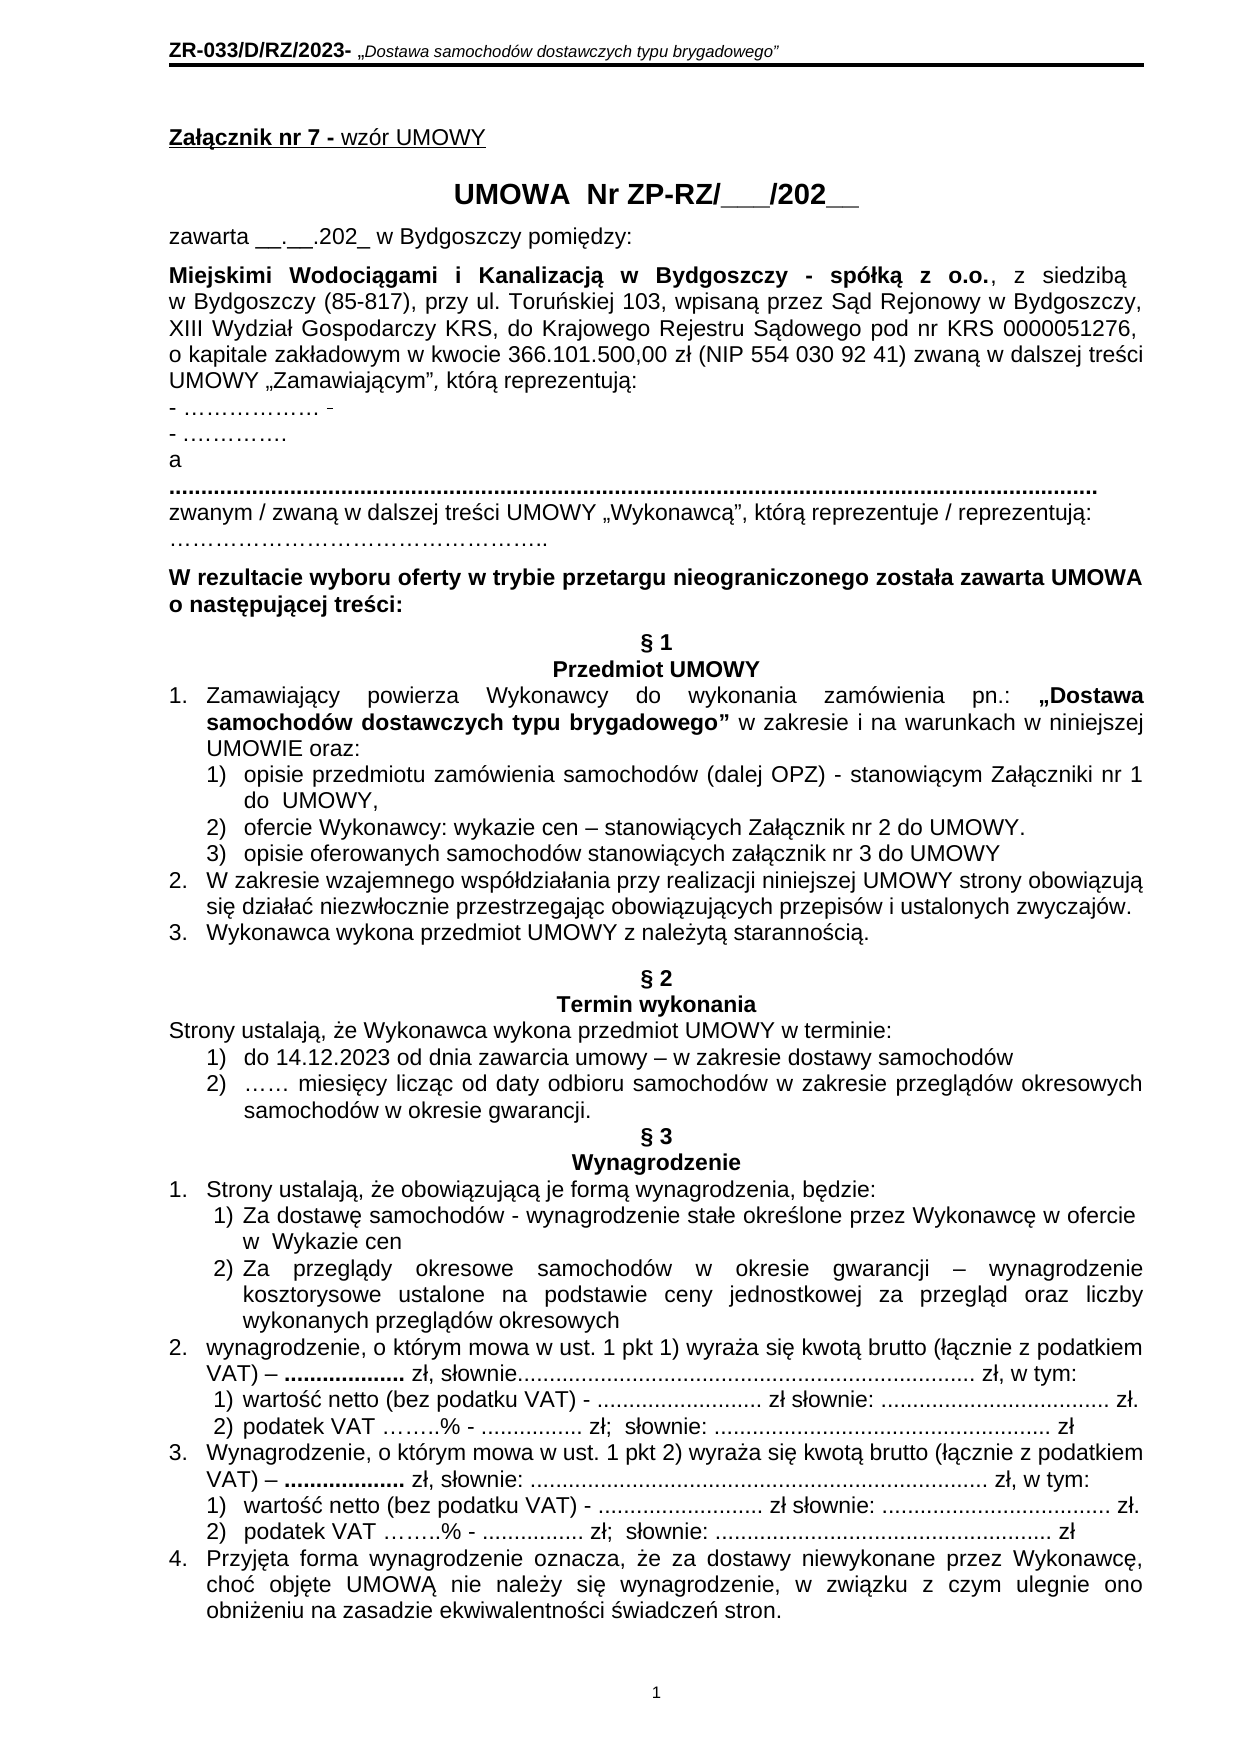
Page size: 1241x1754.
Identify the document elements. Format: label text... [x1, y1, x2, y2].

text Przedmiot UMOWY [169, 656, 1144, 682]
title UMOWA Nr ZP-RZ/___/202__ [169, 177, 1144, 210]
list wynagrodzenie, o którym mowa w ust. 1 pkt 1) wyraża się kwotą brutto (łącznie z podatkiem VAT) – ................... zł, słownie........................................................................ zł, w tym: [169, 1334, 1144, 1386]
text W rezultacie wyboru oferty w trybie przetargu nieograniczonego została zawarta UMOWA o następującej treści: [169, 564, 1144, 617]
list …… miesięcy licząc od daty odbioru samochodów w zakresie przeglądów okresowych samochodów w okresie gwarancji. [206, 1070, 1144, 1123]
text Termin wykonania [169, 991, 1144, 1017]
list opisie oferowanych samochodów stanowiących załącznik nr 3 do UMOWY [206, 840, 1144, 867]
list Za przeglądy okresowe samochodów w okresie gwarancji – wynagrodzenie kosztorysowe ustalone na podstawie ceny jednostkowej za przegląd oraz liczby wykonanych przeglądów okresowych [213, 1255, 1144, 1334]
text zwanym / zwaną w dalszej treści UMOWY „Wykonawcą”, którą reprezentuje / reprezentują: [169, 499, 1144, 525]
list ofercie Wykonawcy: wykazie cen – stanowiących Załącznik nr 2 do UMOWY. [206, 814, 1144, 840]
list podatek VAT ……..% - ................ zł; słownie: ..................................................... zł [213, 1413, 1144, 1439]
list podatek VAT ……..% - ................ zł; słownie: ..................................................... zł [206, 1518, 1144, 1544]
list Zamawiający powierza Wykonawcy do wykonania zamówienia pn.: „Dostawa samochodów dostawczych typu brygadowego” w zakresie i na warunkach w niniejszej UMOWIE oraz: [169, 682, 1144, 761]
text .................................................................................................................................................. [169, 473, 1144, 499]
list wartość netto (bez podatku VAT) - .......................... zł słownie: .................................... zł. [206, 1492, 1144, 1518]
text § 3 [169, 1123, 1144, 1149]
text § 2 [169, 965, 1144, 991]
text a [169, 446, 1144, 473]
list Przyjęta forma wynagrodzenie oznacza, że za dostawy niewykonane przez Wykonawcę, choć objęte UMOWĄ nie należy się wynagrodzenie, w związku z czym ulegnie ono obniżeniu na zasadzie ekwiwalentności świadczeń stron. [169, 1544, 1144, 1624]
text Strony ustalają, że Wykonawca wykona przedmiot UMOWY w terminie: [169, 1017, 1144, 1044]
list wartość netto (bez podatku VAT) - .......................... zł słownie: .................................... zł. [213, 1386, 1144, 1413]
list do 14.12.2023 od dnia zawarcia umowy – w zakresie dostawy samochodów [206, 1044, 1144, 1070]
list Wynagrodzenie, o którym mowa w ust. 1 pkt 2) wyraża się kwotą brutto (łącznie z podatkiem VAT) – ................... zł, słownie: ........................................................................ zł, w tym: [169, 1439, 1144, 1492]
text zawarta __.__.202_ w Bydgoszczy pomiędzy: [169, 223, 1144, 249]
list Za dostawę samochodów - wynagrodzenie stałe określone przez Wykonawcę w ofercie w Wykazie cen [213, 1202, 1144, 1255]
list W zakresie wzajemnego współdziałania przy realizacji niniejszej UMOWY strony obowiązują się działać niezwłocznie przestrzegając obowiązujących przepisów i ustalonych zwyczajów. [169, 867, 1144, 919]
text ………………………………………….. [169, 525, 1144, 552]
list opisie przedmiotu zamówienia samochodów (dalej OPZ) - stanowiącym Załączniki nr 1 do UMOWY, [206, 761, 1144, 814]
title Załącznik nr 7 - wzór UMOWY [169, 124, 1144, 151]
text § 1 [169, 629, 1144, 656]
text - ……………… [169, 393, 1144, 420]
text Miejskimi Wodociągami i Kanalizacją w Bydgoszczy - spółką z o.o., z siedzibą w Bydgoszczy (85-817), przy ul. Toruńskiej 103, wpisaną przez Sąd Rejonowy w Bydgoszczy, XIII Wydział Gospodarczy KRS, do Krajowego Rejestru Sądowego pod nr KRS 0000051276, o kapitale zakładowym w kwocie 366.101.500,00 zł (NIP 554 030 92 41) zwaną w dalszej treści UMOWY „Zamawiającym”, którą reprezentują: [169, 262, 1144, 393]
text Wynagrodzenie [169, 1149, 1144, 1176]
list Strony ustalają, że obowiązującą je formą wynagrodzenia, będzie: [169, 1176, 1144, 1202]
text - .…………. [169, 420, 1144, 446]
list Wykonawca wykona przedmiot UMOWY z należytą starannością. [169, 919, 1144, 946]
